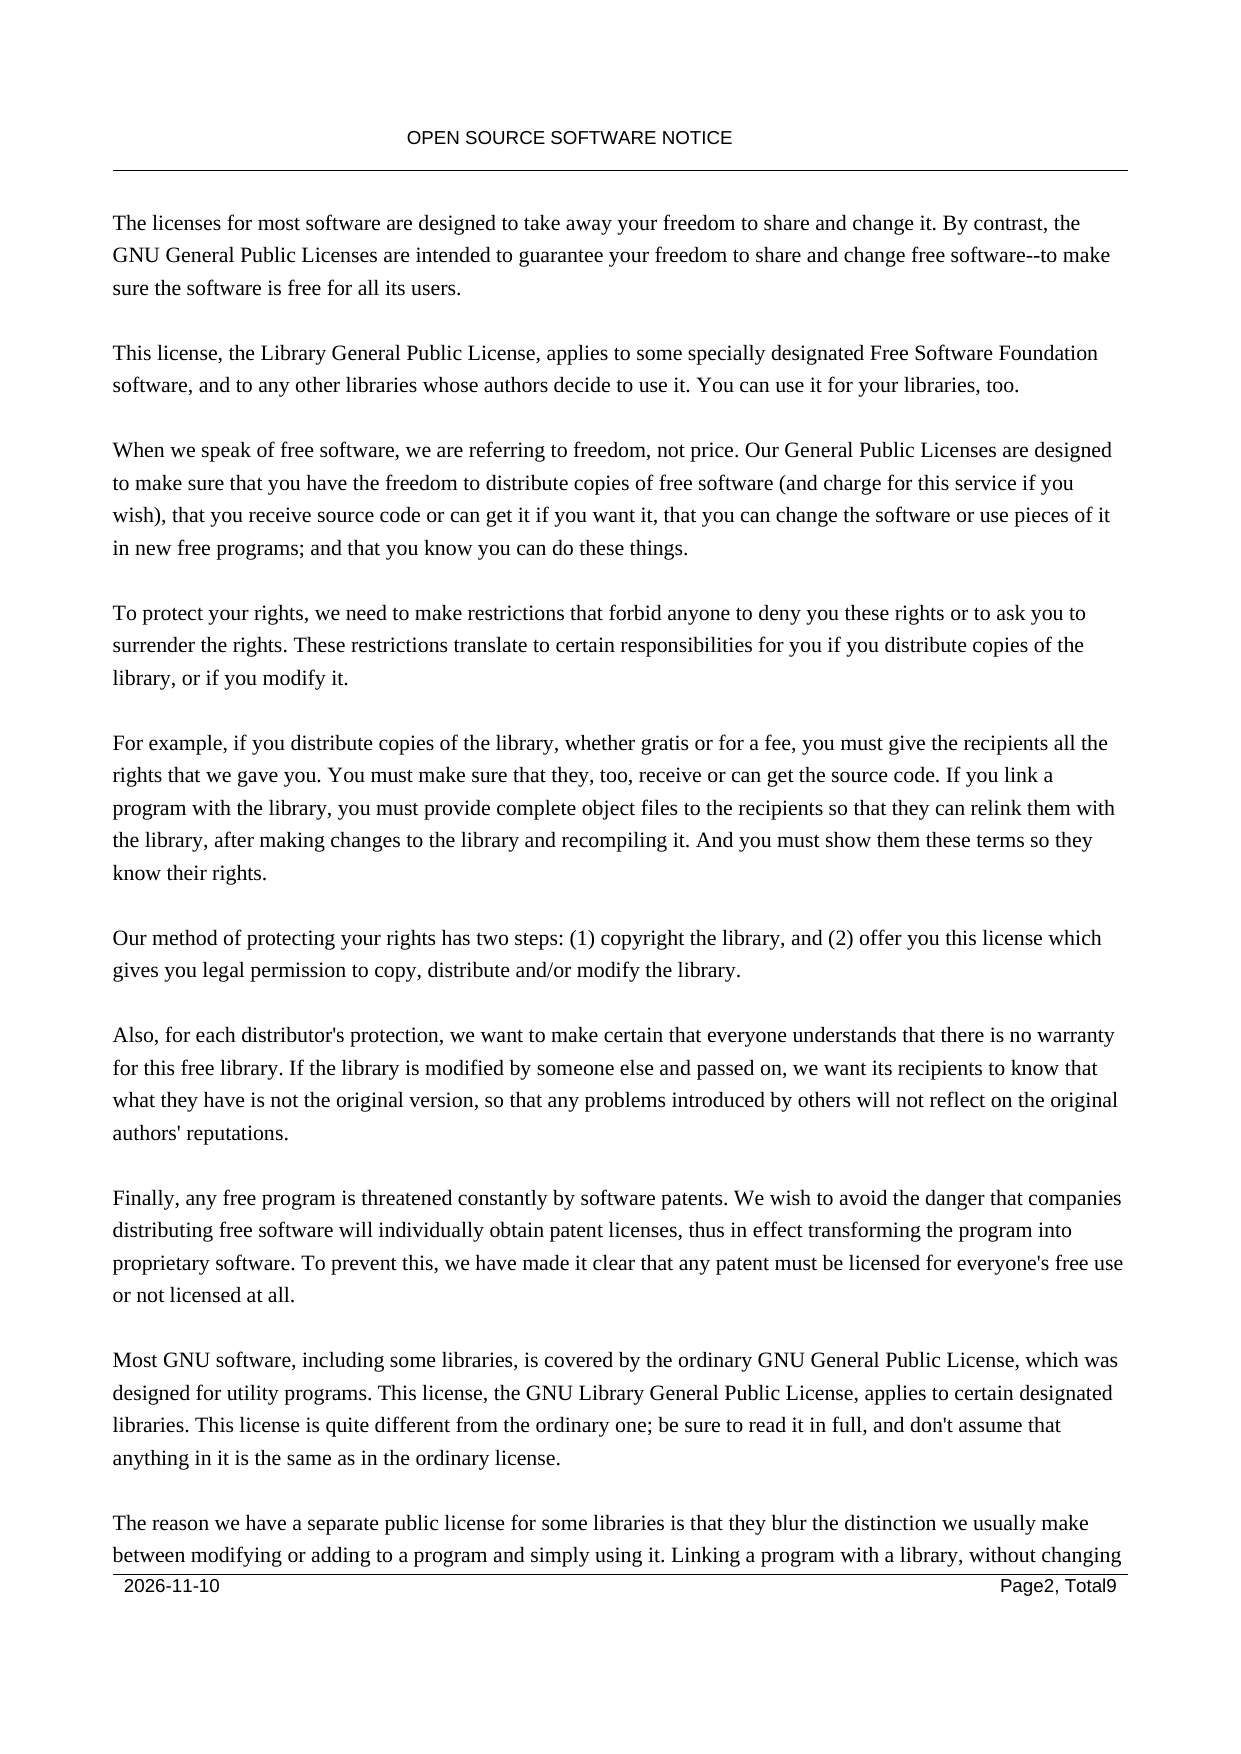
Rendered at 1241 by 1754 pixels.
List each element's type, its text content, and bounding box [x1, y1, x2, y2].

text Also, for each distributor's protection, we want to make certain that everyone understands that there is no warranty for this free library. If the library is modified by someone else and passed on, we want its recipients to know that what they have is not the original version, so that any problems introduced by others will not reflect on the original authors' reputations. [112, 1019, 1128, 1149]
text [112, 1506, 1128, 1571]
text Our method of protecting your rights has two steps: (1) copyright the library, and (2) offer you this license which gives you legal permission to copy, distribute and/or modify the library. [112, 921, 1128, 986]
text Most GNU software, including some libraries, is covered by the ordinary GNU General Public License, which was designed for utility programs. This license, the GNU Library General Public License, applies to certain designated libraries. This license is quite different from the ordinary one; be sure to read it in full, and don't assume that anything in it is the same as in the ordinary license. [112, 1344, 1128, 1474]
text This license, the Library General Public License, applies to some specially designated Free Software Foundation software, and to any other libraries whose authors decide to use it. You can use it for your libraries, too. [112, 336, 1128, 401]
text Finally, any free program is threatened constantly by software patents. We wish to avoid the danger that companies distributing free software will individually obtain patent licenses, thus in effect transforming the program into proprietary software. To prevent this, we have made it clear that any patent must be licensed for everyone's free use or not licensed at all. [112, 1181, 1128, 1311]
text When we speak of free software, we are referring to freedom, not price. Our General Public Licenses are designed to make sure that you have the freedom to distribute copies of free software (and charge for this service if you wish), that you receive source code or can get it if you want it, that you can change the software or use pieces of it in new free programs; and that you know you can do these things. [112, 434, 1128, 564]
text To protect your rights, we need to make restrictions that forbid anyone to deny you these rights or to ask you to surrender the rights. These restrictions translate to certain responsibilities for you if you distribute copies of the library, or if you modify it. [112, 596, 1128, 694]
text The licenses for most software are designed to take away your freedom to share and change it. By contrast, the GNU General Public Licenses are intended to guarantee your freedom to share and change free software--to make sure the software is free for all its users. [112, 206, 1128, 304]
text For example, if you distribute copies of the library, whether gratis or for a fee, you must give the recipients all the rights that we gave you. You must make sure that they, too, receive or can get the source code. If you link a program with the library, you must provide complete object files to the recipients so that they can relink them with the library, after making changes to the library and recompiling it. And you must show them these terms so they know their rights. [112, 726, 1128, 889]
